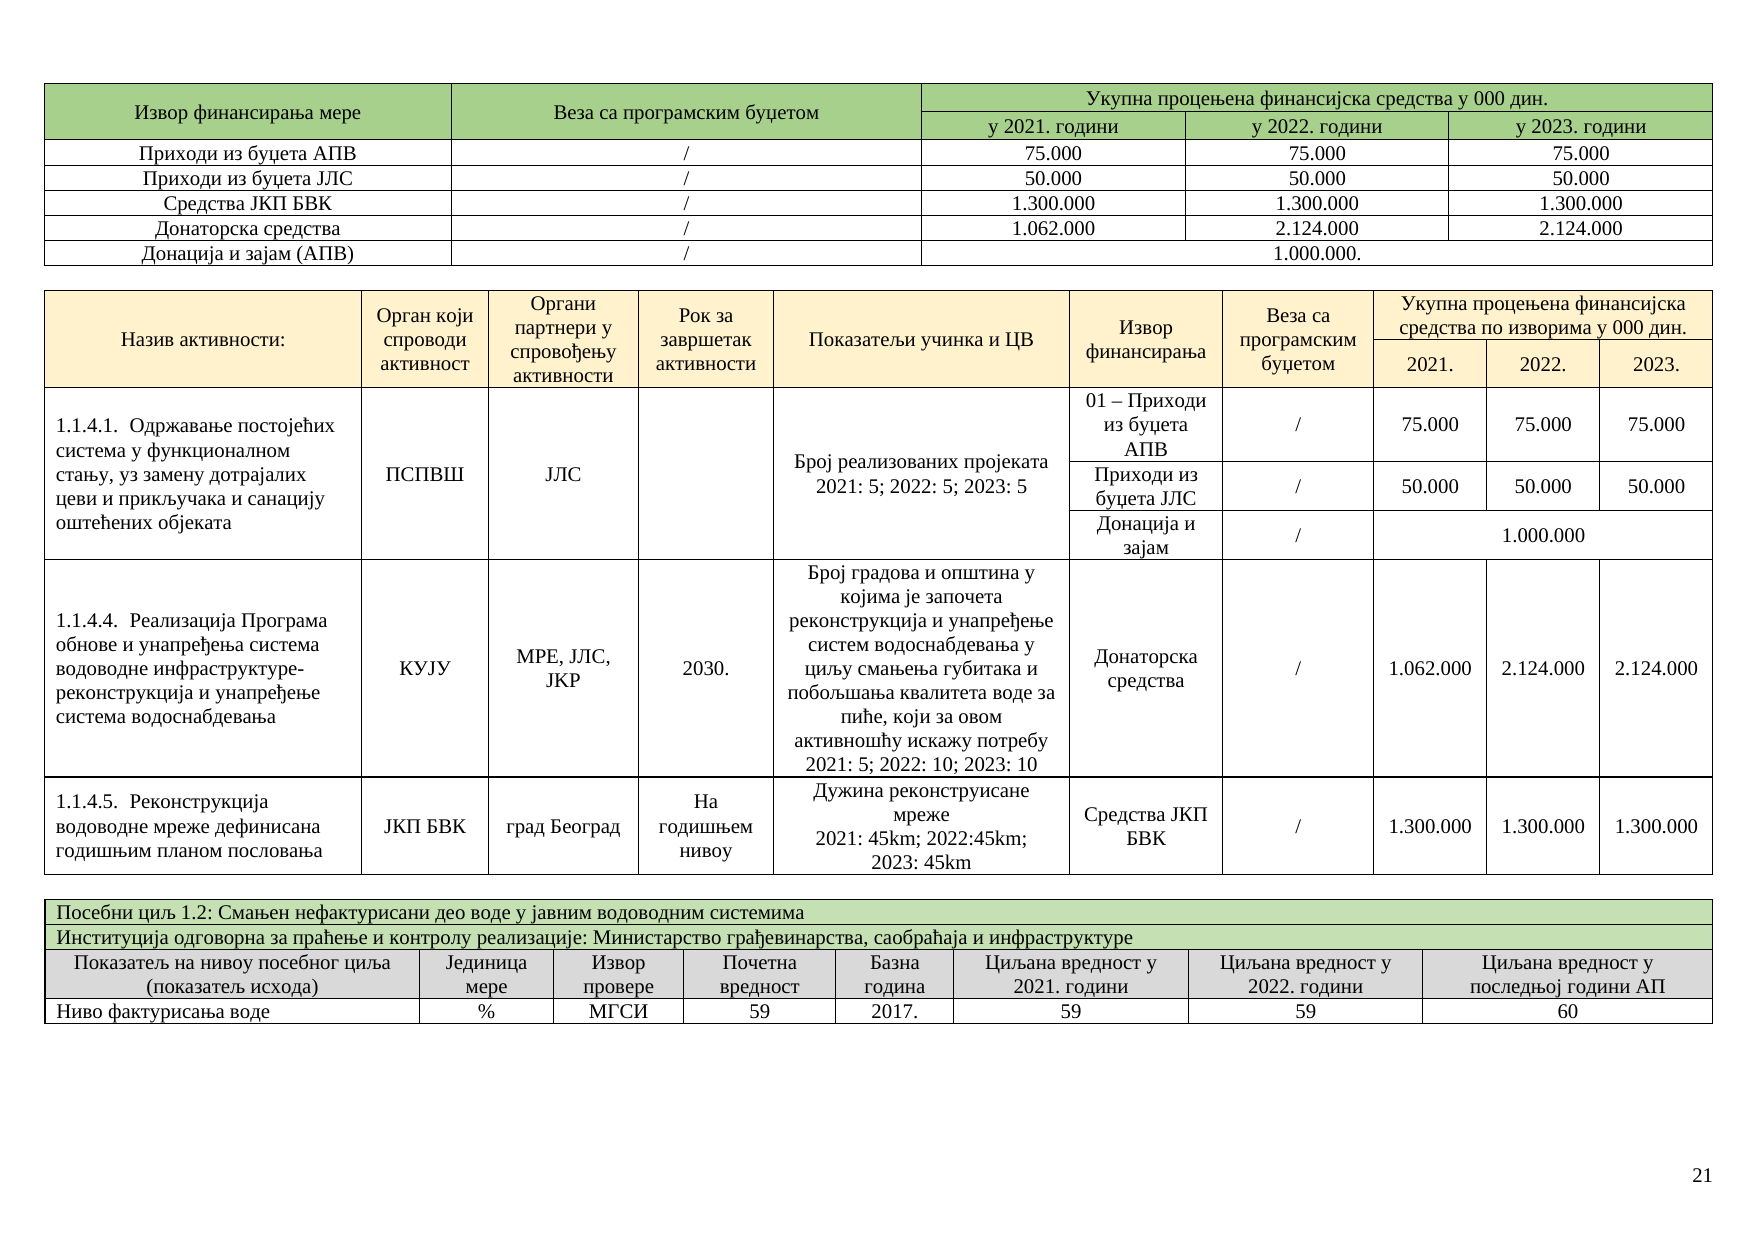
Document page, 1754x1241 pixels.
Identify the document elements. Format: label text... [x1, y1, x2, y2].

table_cell На годишњем нивоу [639, 778, 773, 874]
table_cell 75.000 [1449, 140, 1712, 164]
table_header Назив активности: [45, 291, 361, 387]
table_cell 01 – Приходи из буџета АПВ [1070, 388, 1222, 461]
table_header Рок за завршетак активности [639, 291, 773, 387]
table_cell 50.000 [1600, 462, 1712, 510]
table_cell [639, 388, 773, 559]
table_cell 1.062.000 [1374, 560, 1486, 776]
table_cell Средства ЈКП БВК [45, 191, 451, 215]
table_cell 2.124.000 [1487, 560, 1599, 776]
table_cell град Београд [489, 778, 638, 874]
table_header Извор финансирања мере [45, 84, 451, 139]
table_cell Циљaна вредност у последњој години АП [1423, 950, 1712, 998]
table_header Посебни циљ 1.2: Смањен нефактурисани део воде у јавним водоводним системима [46, 900, 1712, 924]
table_cell / [1223, 511, 1373, 559]
table_cell Институција одговорна за праћење и контролу реализације: Министарство грађевинарства, саобраћаја и инфраструктуре [46, 925, 1712, 949]
table_cell 50.000 [1487, 462, 1599, 510]
table_cell у 2022. години [1186, 112, 1448, 139]
table_cell Дужина реконструисане мреже 2021: 45km; 2022:45km; 2023: 45km [774, 778, 1069, 874]
table_cell / [1223, 778, 1373, 874]
table_cell 50.000 [1186, 166, 1448, 189]
table_cell Одржавање постојећих система у функционалном стању, уз замену дотрајалих цеви и прикључака и санацију оштећених објеката [45, 388, 361, 559]
table_cell 2017. [836, 999, 953, 1023]
table_cell Приходи из буџета АПВ [45, 140, 451, 164]
table_cell 59 [954, 999, 1188, 1023]
table_cell Приходи из буџета ЈЛС [1070, 462, 1222, 510]
table_cell Ниво фактурисања воде [46, 999, 419, 1023]
table_cell Показатељ на нивоу посебног циља (показатељ исхода) [46, 950, 419, 998]
table_cell ЈКП БВК [362, 778, 488, 874]
table_cell 2030. [639, 560, 773, 776]
table_cell Реконструкција водоводне мреже дефинисана годишњим планом пословања [45, 778, 361, 874]
table_cell 60 [1423, 999, 1712, 1023]
table_cell Базна година [836, 950, 953, 998]
table_cell 1.300.000 [1449, 191, 1712, 215]
table_cell 2022. [1487, 340, 1599, 387]
table_cell Средства ЈКП БВК [1070, 778, 1222, 874]
table_cell 2.124.000 [1449, 216, 1712, 240]
table_cell у 2023. години [1449, 112, 1712, 139]
table_cell у 2021. години [922, 112, 1185, 139]
table_cell Донација и зајам [1070, 511, 1222, 559]
table_cell 1.300.000 [1487, 778, 1599, 874]
table_cell 2023. [1600, 340, 1712, 387]
table_cell 75.000 [1600, 388, 1712, 461]
table_cell 50.000 [1374, 462, 1486, 510]
table_cell Циљaна вредност у 2022. години [1189, 950, 1422, 998]
table_cell Jединица мере [420, 950, 553, 998]
table_header Веза са програмским буџетом [452, 84, 921, 139]
table_cell 1.062.000 [922, 216, 1185, 240]
table_cell / [452, 191, 921, 215]
table_cell 1.300.000 [1600, 778, 1712, 874]
table_cell МГСИ [554, 999, 683, 1023]
table_cell 2021. [1374, 340, 1486, 387]
table_cell 75.000 [1374, 388, 1486, 461]
table_cell Приходи из буџета ЈЛС [45, 166, 451, 189]
table_cell / [1223, 462, 1373, 510]
table_cell Донација и зајам (АПВ) [45, 241, 451, 265]
table_cell Донаторска средства [1070, 560, 1222, 776]
table_cell 1.300.000 [1186, 191, 1448, 215]
table_cell Извор провере [554, 950, 683, 998]
table_cell 1.300.000 [922, 191, 1185, 215]
table_cell / [452, 140, 921, 164]
table_cell 1.000.000 [1374, 511, 1712, 559]
table_cell / [1223, 560, 1373, 776]
table_header Показатељи учинка и ЦВ [774, 291, 1069, 387]
table_cell 2.124.000 [1600, 560, 1712, 776]
table_cell Реализација Програма обнове и унапређења система водоводне инфраструктуре- реконструкција и унапређење системa водоснабдевања [45, 560, 361, 776]
table_cell 50.000 [922, 166, 1185, 189]
table_cell % [420, 999, 553, 1023]
table_cell 1.000.000. [922, 241, 1712, 265]
table_cell ЈЛС [489, 388, 638, 559]
table_cell 75.000 [922, 140, 1185, 164]
table_cell / [1223, 388, 1373, 461]
table_cell Донаторска средства [45, 216, 451, 240]
table_header Веза са програмским буџетом [1223, 291, 1373, 387]
table_cell 59 [1189, 999, 1422, 1023]
table_header Укупна процењена финансијска средства у 000 дин. [922, 84, 1712, 111]
table_cell / [452, 166, 921, 189]
table_cell Број реализованих пројеката 2021: 5; 2022: 5; 2023: 5 [774, 388, 1069, 559]
table_cell Циљaна вредност у 2021. години [954, 950, 1188, 998]
table_cell 50.000 [1449, 166, 1712, 189]
table_cell Број градова и општина у којима је започета реконструкција и унапређење систем водоснабдевања у циљу смањења губитака и побољшања квалитета воде за пиће, који за овом активношћу искажу потребу 2021: 5; 2022: 10; 2023: 10 [774, 560, 1069, 776]
table_cell 75.000 [1186, 140, 1448, 164]
table_cell 2.124.000 [1186, 216, 1448, 240]
table_cell КУЈУ [362, 560, 488, 776]
table_header Oргани партнери у спровођењу активности [489, 291, 638, 387]
table_cell / [452, 241, 921, 265]
table_header Орган који спроводи активност [362, 291, 488, 387]
table_cell 1.300.000 [1374, 778, 1486, 874]
table_cell 75.000 [1487, 388, 1599, 461]
table_header Укупна процењена финансијска средства по изворима у 000 дин. [1374, 291, 1712, 339]
table_cell Почетна вредност [684, 950, 835, 998]
table_cell / [452, 216, 921, 240]
table_header Извор финансирања [1070, 291, 1222, 387]
table_cell МРЕ, ЈЛС, JKP [489, 560, 638, 776]
table_cell 59 [684, 999, 835, 1023]
table_cell ПСПВШ [362, 388, 488, 559]
